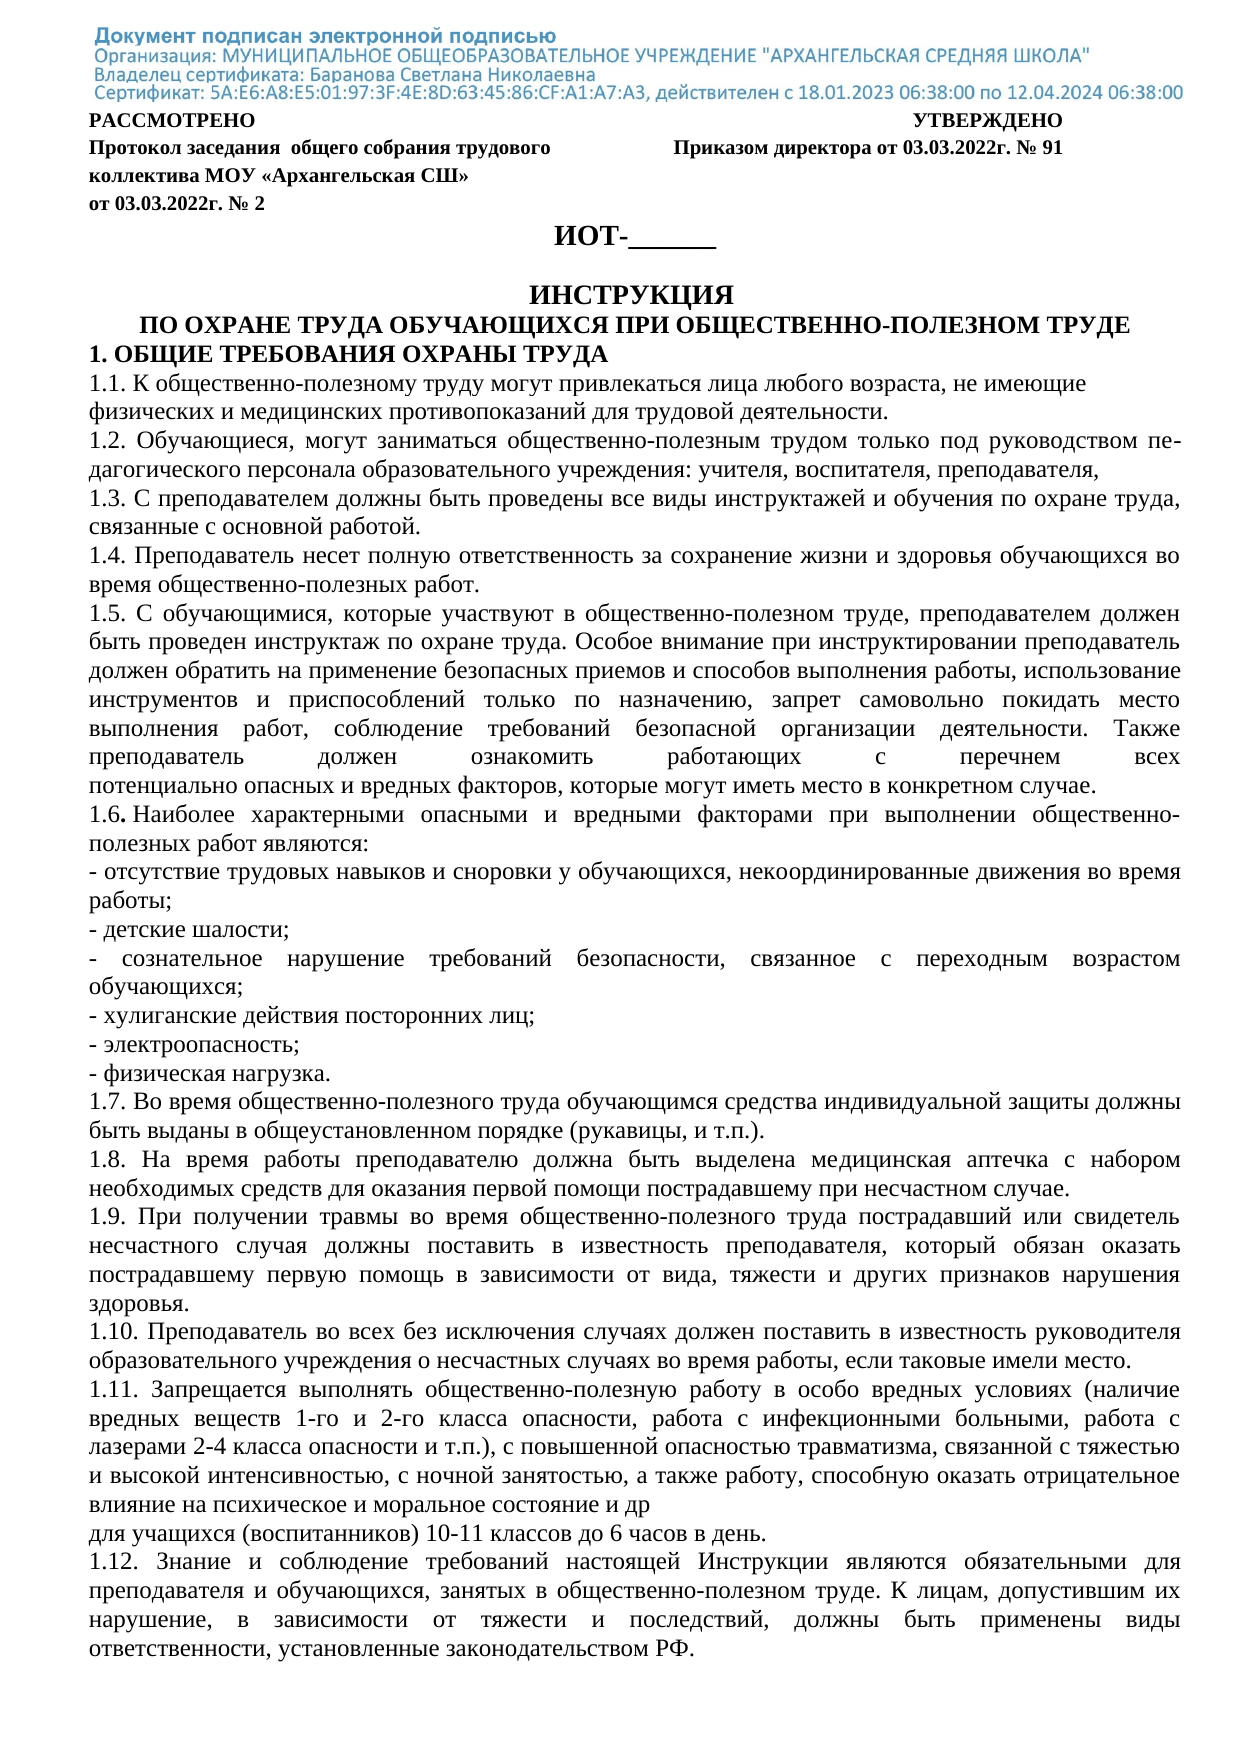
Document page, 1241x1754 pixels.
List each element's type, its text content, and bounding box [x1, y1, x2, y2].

text 1. ОБЩИЕ ТРЕБОВАНИЯ ОХРАНЫ ТРУДА 1.1. К общественно-полезному труду могут привлекаться лица любого возраста, не имеющие физических и медицинских противопоказаний для трудовой деятельности. [89, 339, 1181, 425]
text 1.12. Знание и соблюдение требований настоящей Инструкции являются обязательными для преподавателя и обучающихся, занятых в общественно-полезном труде. К лицам, допустившим их нарушение, в зависимости от тяжести и последствий, должны быть применены виды ответственности, установленные законодательством РФ. [89, 1546, 1181, 1661]
text - физическая нагрузка. [89, 1058, 1181, 1086]
text - отсутствие трудовых навыков и сноровки у обучающихся, некоординированные движения во время работы; [89, 856, 1181, 914]
table_header УТВЕРЖДЕНО Приказом директора от 03.03.2022г. № 91 [577, 108, 1074, 218]
picture [92, 23, 1185, 102]
text 1.8. На время работы преподавателю должна быть выделена медицинская аптечка с набором необходимых средств для оказания первой помощи пострадавшему при несчастном случае. [89, 1144, 1181, 1201]
text - детские шалости; [89, 914, 1181, 943]
text 1.4. Преподаватель несет полную ответственность за сохранение жизни и здоровья обучающихся во время общественно-полезных работ. [89, 540, 1181, 598]
text 1.6. Наиболее характерными опасными и вредными факторами при выполнении общественно-полезных работ являются: [89, 799, 1181, 856]
text 1.10. Преподаватель во всех без исключения случаях должен поставить в известность руководителя образовательного учреждения о несчастных случаях во время работы, если таковые имели место. [89, 1316, 1181, 1374]
text 1.9. При получении травмы во время общественно-полезного труда пострадавший или свидетель несчастного случая должны поставить в известность преподавателя, который обязан оказать пострадавшему первую помощь в зависимости от вида, тяжести и других признаков нарушения здоровья. [89, 1201, 1181, 1316]
text 1.5. С обучающимися, которые участвуют в общественно-полезном труде, преподавателем должен быть проведен инструктаж по охране труда. Особое внимание при инструктировании преподаватель должен обратить на применение безопасных приемов и способов выполнения работы, использование инструментов и приспособлений только по назначению, запрет самовольно покидать место выполнения работ, соблюдение требований безопасной организации деятельности. Также преподаватель должен ознакомить работающих с перечнем всех потенциально опасных и вредных факторов, которые могут иметь место в конкретном случае. [89, 598, 1181, 799]
text ИОТ-______ [89, 218, 1181, 252]
text - хулиганские действия посторонних лиц; [89, 1000, 1181, 1029]
text 1.2. Обучающиеся, могут заниматься общественно-полезным трудом только под руководством педагогического персонала образовательного учреждения: учителя, воспитателя, преподавателя, [89, 425, 1181, 483]
text - электроопасность; [89, 1029, 1181, 1058]
text для учащихся (воспитанников) 10-11 классов до 6 часов в день. [89, 1518, 1181, 1546]
table_header РАССМОТРЕНО Протокол заседания общего собрания трудового коллектива МОУ «Архангельская СШ» от 03.03.2022г. № 2 [78, 108, 577, 218]
text 1.11. Запрещается выполнять общественно-полезную работу в особо вредных условиях (наличие вредных веществ 1-го и 2-го класса опасности, работа с инфекционными больными, работа с лазерами 2-4 класса опасности и т.п.), с повышенной опасностью травматизма, связанной с тяжестью и высокой интенсивностью, с ночной занятостью, а также работу, способную оказать отрицательное влияние на психическое и моральное состояние и др [89, 1374, 1181, 1518]
text ИНСТРУКЦИЯ ПО ОХРАНЕ ТРУДА ОБУЧАЮЩИХСЯ ПРИ ОБЩЕСТВЕННО-ПОЛЕЗНОМ ТРУДЕ [89, 278, 1181, 339]
text 1.7. Во время общественно-полезного труда обучающимся средства индивидуальной защиты должны быть выданы в общеустановленном порядке (рукавицы, и т.п.). [89, 1086, 1181, 1144]
text 1.3. С преподавателем должны быть проведены все виды инструктажей и обучения по охране труда, связанные с основной работой. [89, 483, 1181, 540]
text - сознательное нарушение требований безопасности, связанное с переходным возрастом обучающихся; [89, 943, 1181, 1000]
